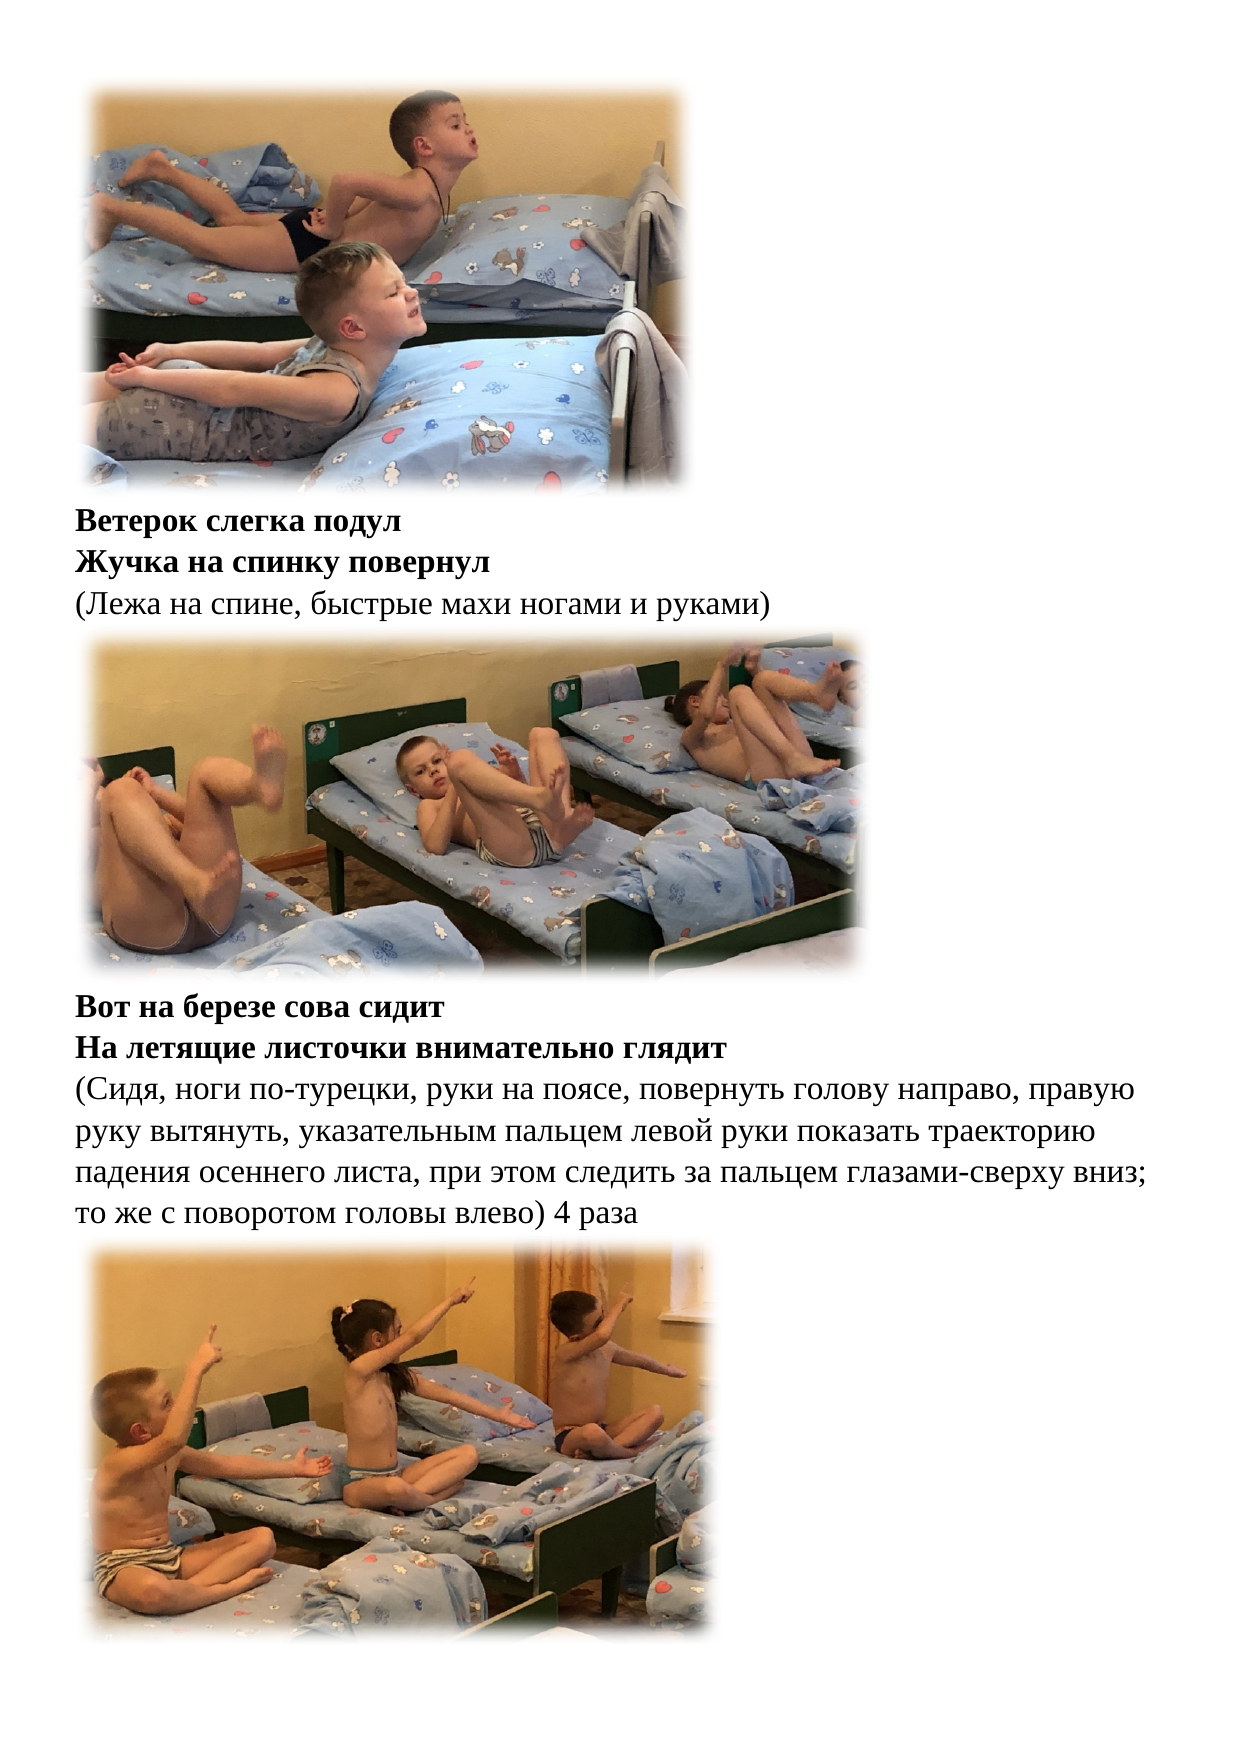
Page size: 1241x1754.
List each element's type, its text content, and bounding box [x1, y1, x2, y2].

picture [105, 104, 668, 470]
picture [105, 1263, 693, 1617]
text Жучка на спинку повернул [75, 542, 1165, 580]
text Ветерок слегка подул [75, 500, 1165, 538]
text Вот на березе сова сидит [75, 986, 1165, 1024]
text (Лежа на спине, быстрые махи ногами и руками) [75, 583, 1165, 621]
text На летящие листочки внимательно глядит [75, 1027, 1165, 1066]
picture [105, 654, 842, 954]
text (Сидя, ноги по-турецки, руки на поясе, повернуть голову направо, правую руку вытянуть, указательным пальцем левой руки показать траекторию падения осеннего листа, при этом следить за пальцем глазами-сверху вниз; то же с поворотом головы влево) 4 раза [75, 1069, 1165, 1231]
